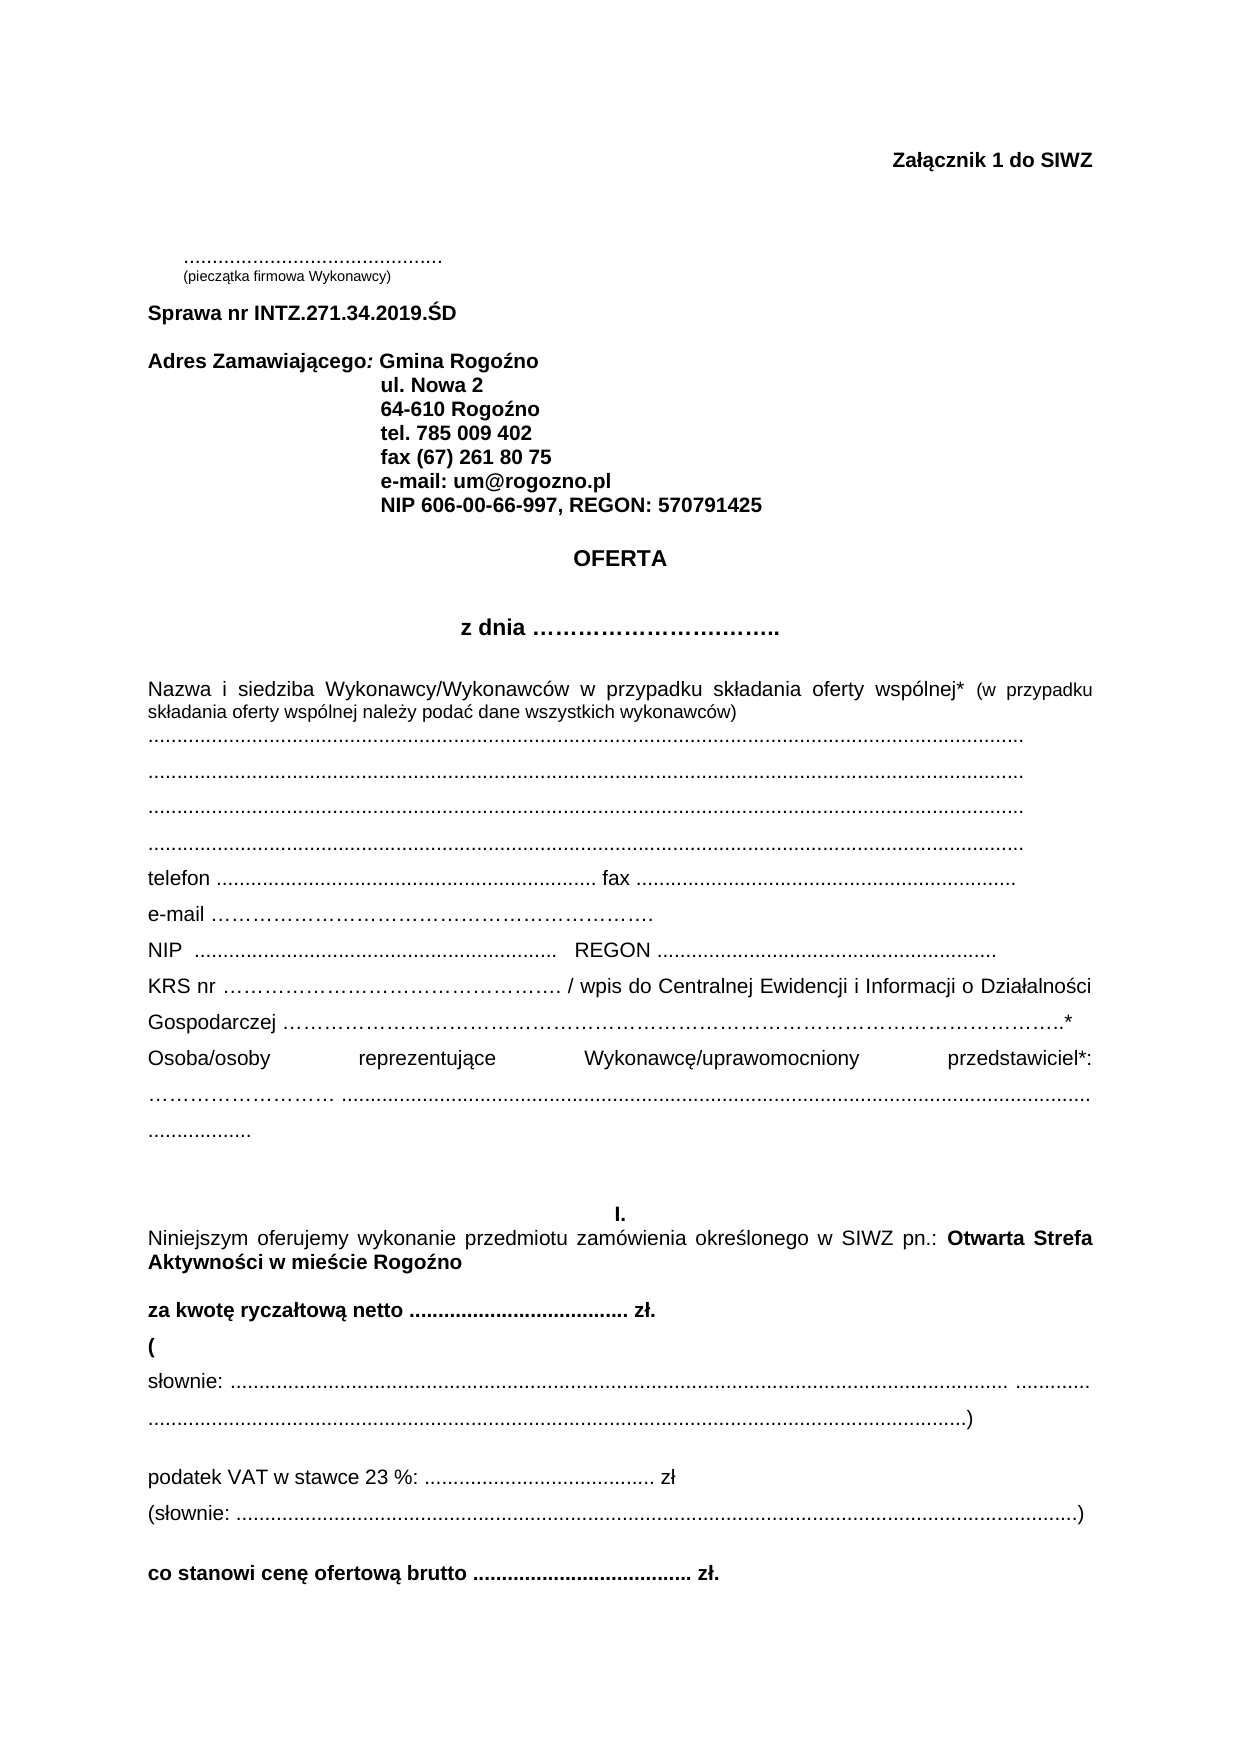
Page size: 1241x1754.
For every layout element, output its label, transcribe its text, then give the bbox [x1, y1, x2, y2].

text fax (67) 261 80 75 [325, 445, 1093, 469]
text Osoba/osoby reprezentujące Wykonawcę/uprawomocniony przedstawiciel*: ……………………… .................................................................................................................................................... [148, 1046, 1093, 1142]
text e-mail ………………………………………………………. [148, 902, 1093, 926]
text za kwotę ryczałtową netto ...................................... zł. [148, 1297, 1093, 1321]
text e-mail: um@rogozno.pl [295, 469, 1093, 493]
text (pieczątka firmowa Wykonawcy) [183, 267, 1093, 284]
text NIP ............................................................... REGON ........................................................... [148, 938, 1093, 962]
text podatek VAT w stawce 23 %: ........................................ zł [148, 1465, 1093, 1489]
text Niniejszym oferujemy wykonanie przedmiotu zamówienia określonego w SIWZ pn.: Otwarta Strefa Aktywności w mieście Rogoźno [148, 1226, 1093, 1273]
text telefon .................................................................. fax .................................................................. [148, 866, 1093, 890]
text ........................................................................................................................................................ [148, 830, 1093, 854]
text (słownie: ..................................................................................................................................................) [148, 1501, 1093, 1525]
text 64-610 Rogoźno [325, 397, 1093, 421]
text Adres Zamawiającego: Gmina Rogoźno [148, 349, 1093, 373]
text Nazwa i siedziba Wykonawcy/Wykonawców w przypadku składania oferty wspólnej* (w przypadku składania oferty wspólnej należy podać dane wszystkich wykonawców) [148, 677, 1093, 722]
text NIP 606-00-66-997, REGON: 570791425 [295, 493, 1093, 517]
text ............................................. [183, 243, 1093, 267]
text ........................................................................................................................................................ [148, 722, 1093, 746]
subtitle OFERTA [148, 545, 1093, 572]
text ........................................................................................................................................................ [148, 758, 1093, 782]
text (słownie: ....................................................................................................................................... ...........................................................................................................................................................) [148, 1333, 1093, 1429]
subtitle z dnia …………………….…….. [148, 613, 1093, 640]
title Sprawa nr INTZ.271.34.2019.ŚD [148, 301, 1093, 325]
text KRS nr …………………………………………. / wpis do Centralnej Ewidencji i Informacji o Działalności Gospodarczej …………………………………………………………………………………………………..* [148, 974, 1093, 1034]
text ul. Nowa 2 [295, 373, 1093, 397]
text I. [148, 1202, 1093, 1226]
text tel. 785 009 402 [295, 421, 1093, 445]
text ........................................................................................................................................................ [148, 794, 1093, 818]
text Załącznik 1 do SIWZ [148, 148, 1093, 172]
text co stanowi cenę ofertową brutto ...................................... zł. [148, 1561, 1093, 1585]
